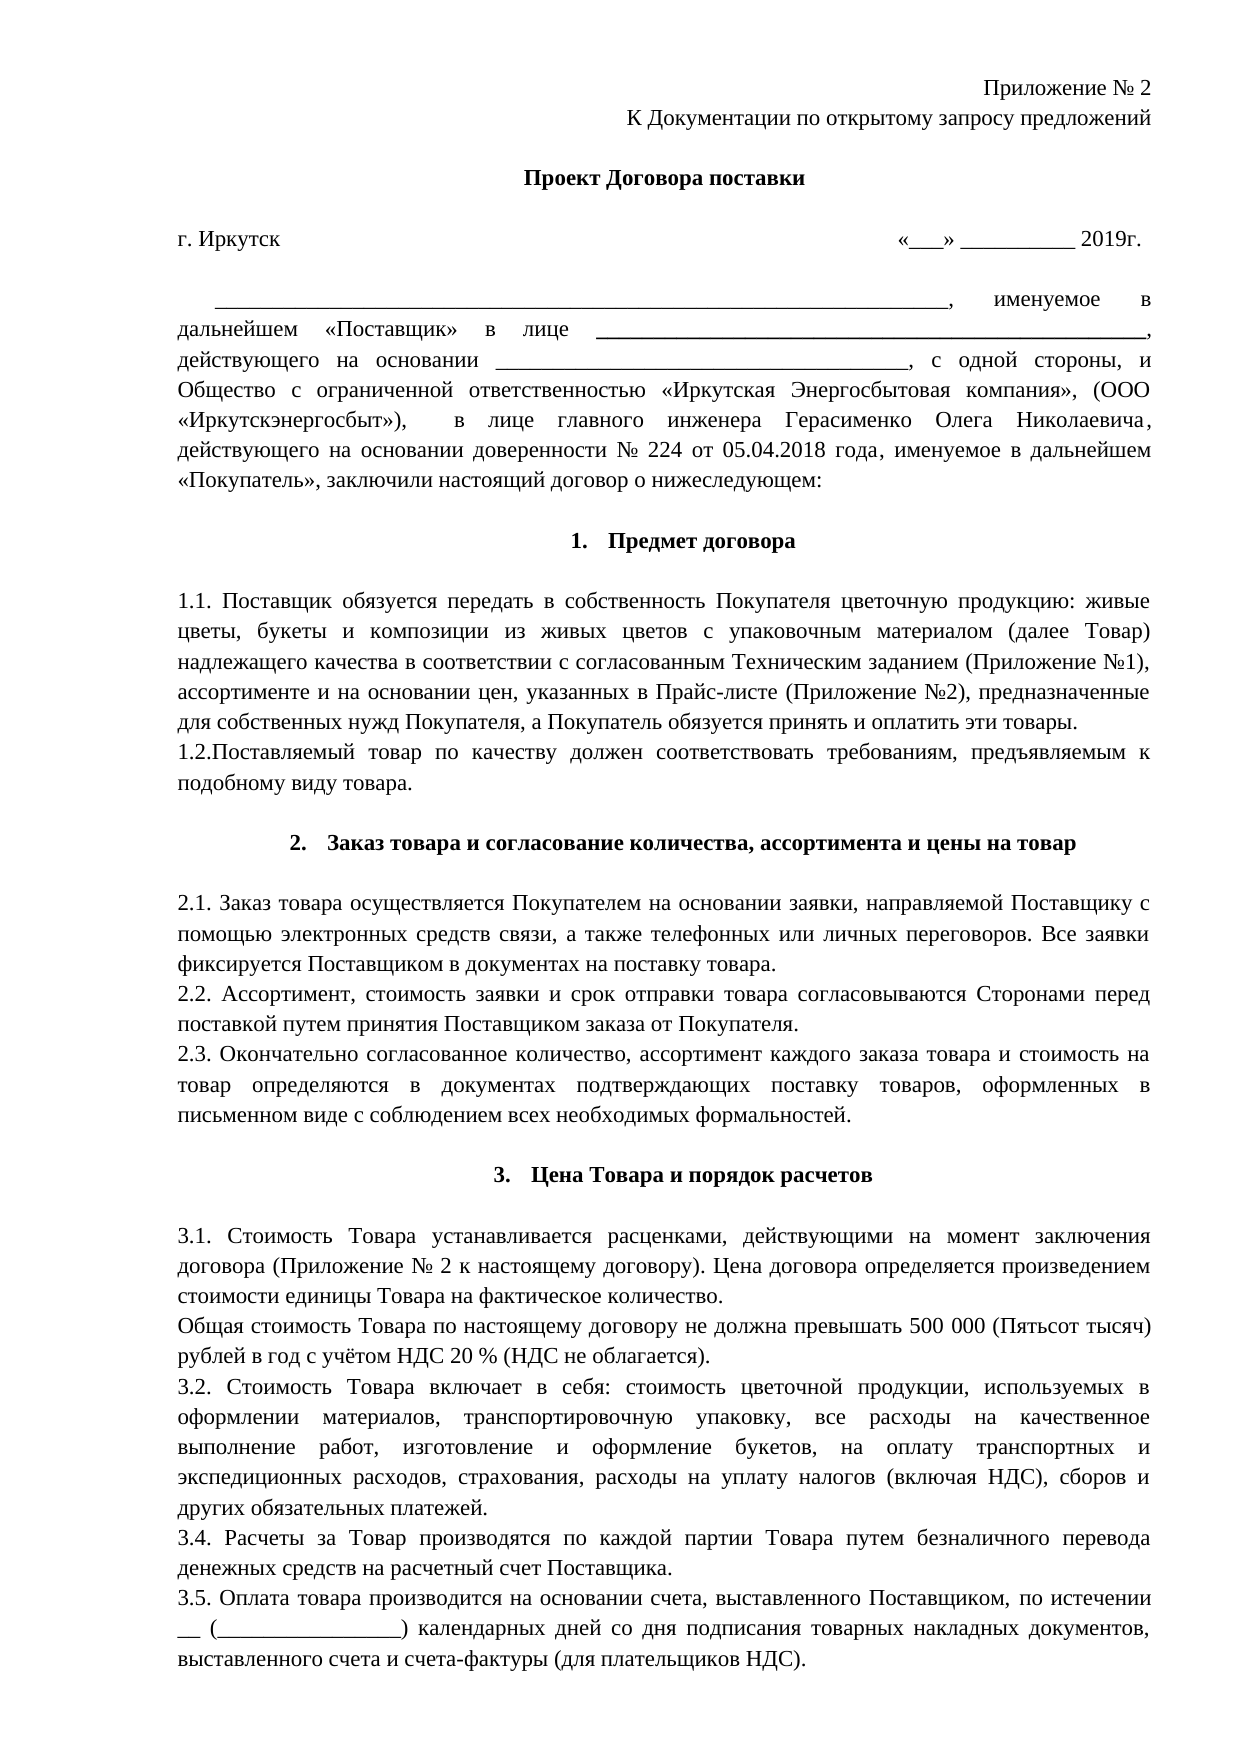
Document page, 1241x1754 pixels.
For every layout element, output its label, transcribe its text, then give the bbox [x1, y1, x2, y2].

text 1.2.Поставляемый товар по качеству должен соответствовать требованиям, предъявляемым к подобному виду товара. [177, 738, 1152, 795]
text 3.4. Расчеты за Товар производятся по каждой партии Товара путем безналичного перевода денежных средств на расчетный счет Поставщика. [177, 1524, 1152, 1580]
list Заказ товара и согласование количества, ассортимента и цены на товар [215, 829, 1152, 855]
text 2.1. Заказ товара осуществляется Покупателем на основании заявки, направляемой Поставщику с помощью электронных средств связи, а также телефонных или личных переговоров. Все заявки фиксируется Поставщиком в документах на поставку товара. [177, 889, 1152, 976]
text г. Иркутск «___» __________ 2019г. [177, 225, 1152, 251]
text 3.2. Стоимость Товара включает в себя: стоимость цветочной продукции, используемых в оформлении материалов, транспортировочную упаковку, все расходы на качественное выполнение работ, изготовление и оформление букетов, на оплату транспортных и экспедиционных расходов, страхования, расходы на уплату налогов (включая НДС), сборов и других обязательных платежей. [177, 1373, 1152, 1520]
text Приложение № 2 [177, 74, 1152, 100]
text К Документации по открытому запросу предложений [177, 104, 1152, 130]
text Общая стоимость Товара по настоящему договору не должна превышать 500 000 (Пятьсот тысяч) рублей в год с учётом НДС 20 % (НДС не облагается). [177, 1312, 1152, 1369]
text 1.1. Поставщик обязуется передать в собственность Покупателя цветочную продукцию: живые цветы, букеты и композиции из живых цветов с упаковочным материалом (далее Товар) надлежащего качества в соответствии с согласованным Техническим заданием (Приложение №1), ассортименте и на основании цен, указанных в Прайс-листе (Приложение №2), предназначенные для собственных нужд Покупателя, а Покупатель обязуется принять и оплатить эти товары. [177, 587, 1152, 734]
text 2.3. Окончательно согласованное количество, ассортимент каждого заказа товара и стоимость на товар определяются в документах подтверждающих поставку товаров, оформленных в письменном виде с соблюдением всех необходимых формальностей. [177, 1041, 1152, 1127]
text Проект Договора поставки [177, 164, 1152, 191]
text ________________________________________________________________, именуемое в дальнейшем «Поставщик» в лице ________________________________________________, действующего на основании ____________________________________, с одной стороны, и Общество с ограниченной ответственностью «Иркутская Энергосбытовая компания», (ООО «Иркутскэнергосбыт»), в лице главного инженера Герасименко Олега Николаевича, действующего на основании доверенности № 224 от 05.04.2018 года, именуемое в дальнейшем «Покупатель», заключили настоящий договор о нижеследующем: [177, 285, 1152, 493]
list Предмет договора [215, 527, 1152, 553]
text 3.1. Стоимость Товара устанавливается расценками, действующими на момент заключения договора (Приложение № 2 к настоящему договору). Цена договора определяется произведением стоимости единицы Товара на фактическое количество. [177, 1222, 1152, 1308]
list Цена Товара и порядок расчетов [215, 1161, 1152, 1188]
text 3.5. Оплата товара производится на основании счета, выставленного Поставщиком, по истечении __ (________________) календарных дней со дня подписания товарных накладных документов, выставленного счета и счета-фактуры (для плательщиков НДС). [177, 1584, 1152, 1671]
text 2.2. Ассортимент, стоимость заявки и срок отправки товара согласовываются Сторонами перед поставкой путем принятия Поставщиком заказа от Покупателя. [177, 980, 1152, 1037]
